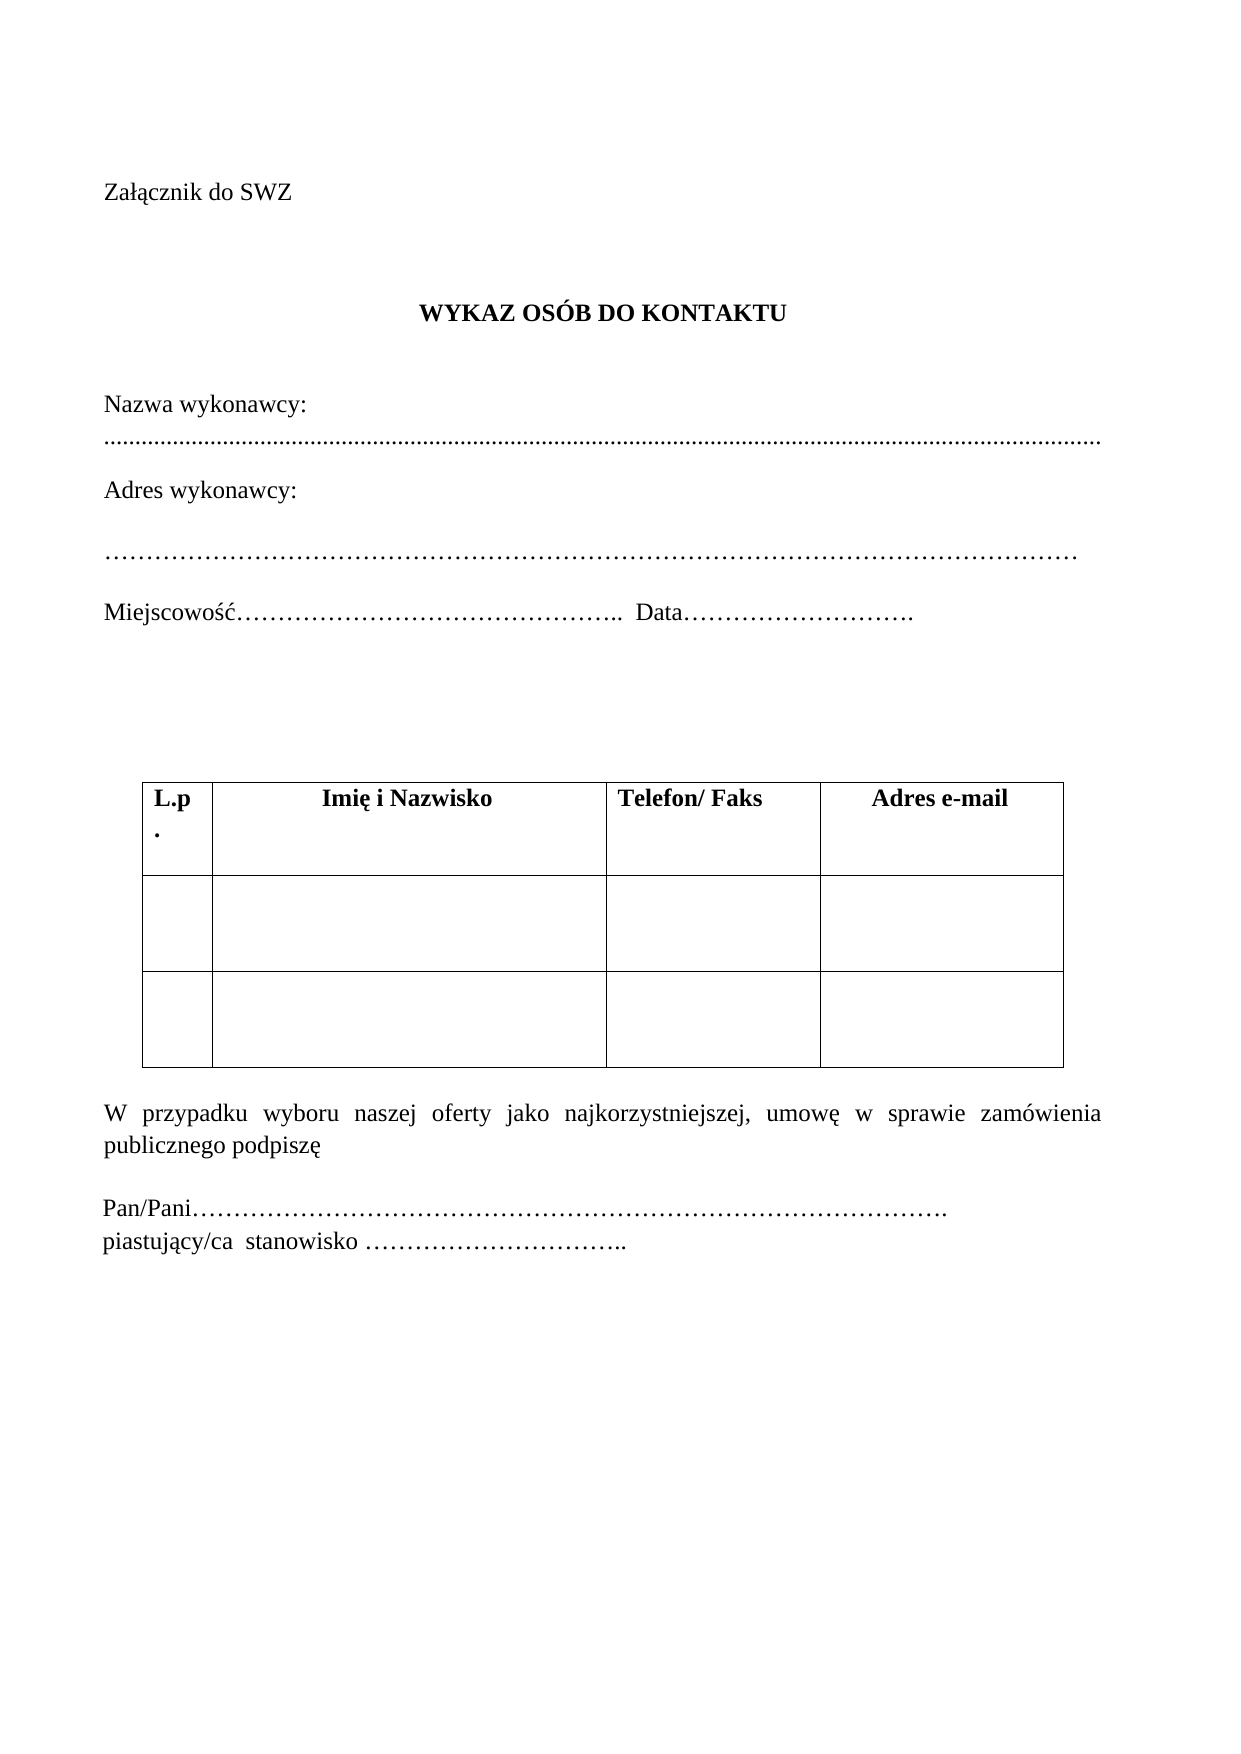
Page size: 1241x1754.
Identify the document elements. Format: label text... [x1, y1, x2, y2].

table_header Adres e-mail [821, 783, 1063, 875]
table_cell [607, 972, 820, 1067]
text ……………………………………………………………………………………………………… [103, 511, 1102, 572]
table_cell [607, 876, 820, 971]
table_cell [143, 972, 212, 1067]
text Adres wykonawcy: [103, 424, 1102, 511]
text Miejscowość……………………………………….. Data………………………. [103, 572, 1102, 632]
table_cell [213, 876, 606, 971]
table_cell [821, 876, 1063, 971]
text W przypadku wyboru naszej oferty jako najkorzystniejszej, umowę w sprawie zamówienia publicznego podpiszę [103, 1098, 1102, 1159]
text piastujący/ca stanowisko ………………………….. [102, 1226, 1102, 1254]
table_header Telefon/ Faks [607, 783, 820, 875]
subtitle WYKAZ OSÓB DO KONTAKTU [103, 298, 1102, 327]
table_cell [143, 876, 212, 971]
text Załącznik do SWZ [103, 177, 1102, 206]
text Pan/Pani………………………………………………………………………………. [102, 1193, 1102, 1222]
table_header L.p. [143, 783, 212, 875]
text Nazwa wykonawcy: [103, 364, 1102, 424]
table_cell [821, 972, 1063, 1067]
table_cell [213, 972, 606, 1067]
table_header Imię i Nazwisko [213, 783, 606, 875]
